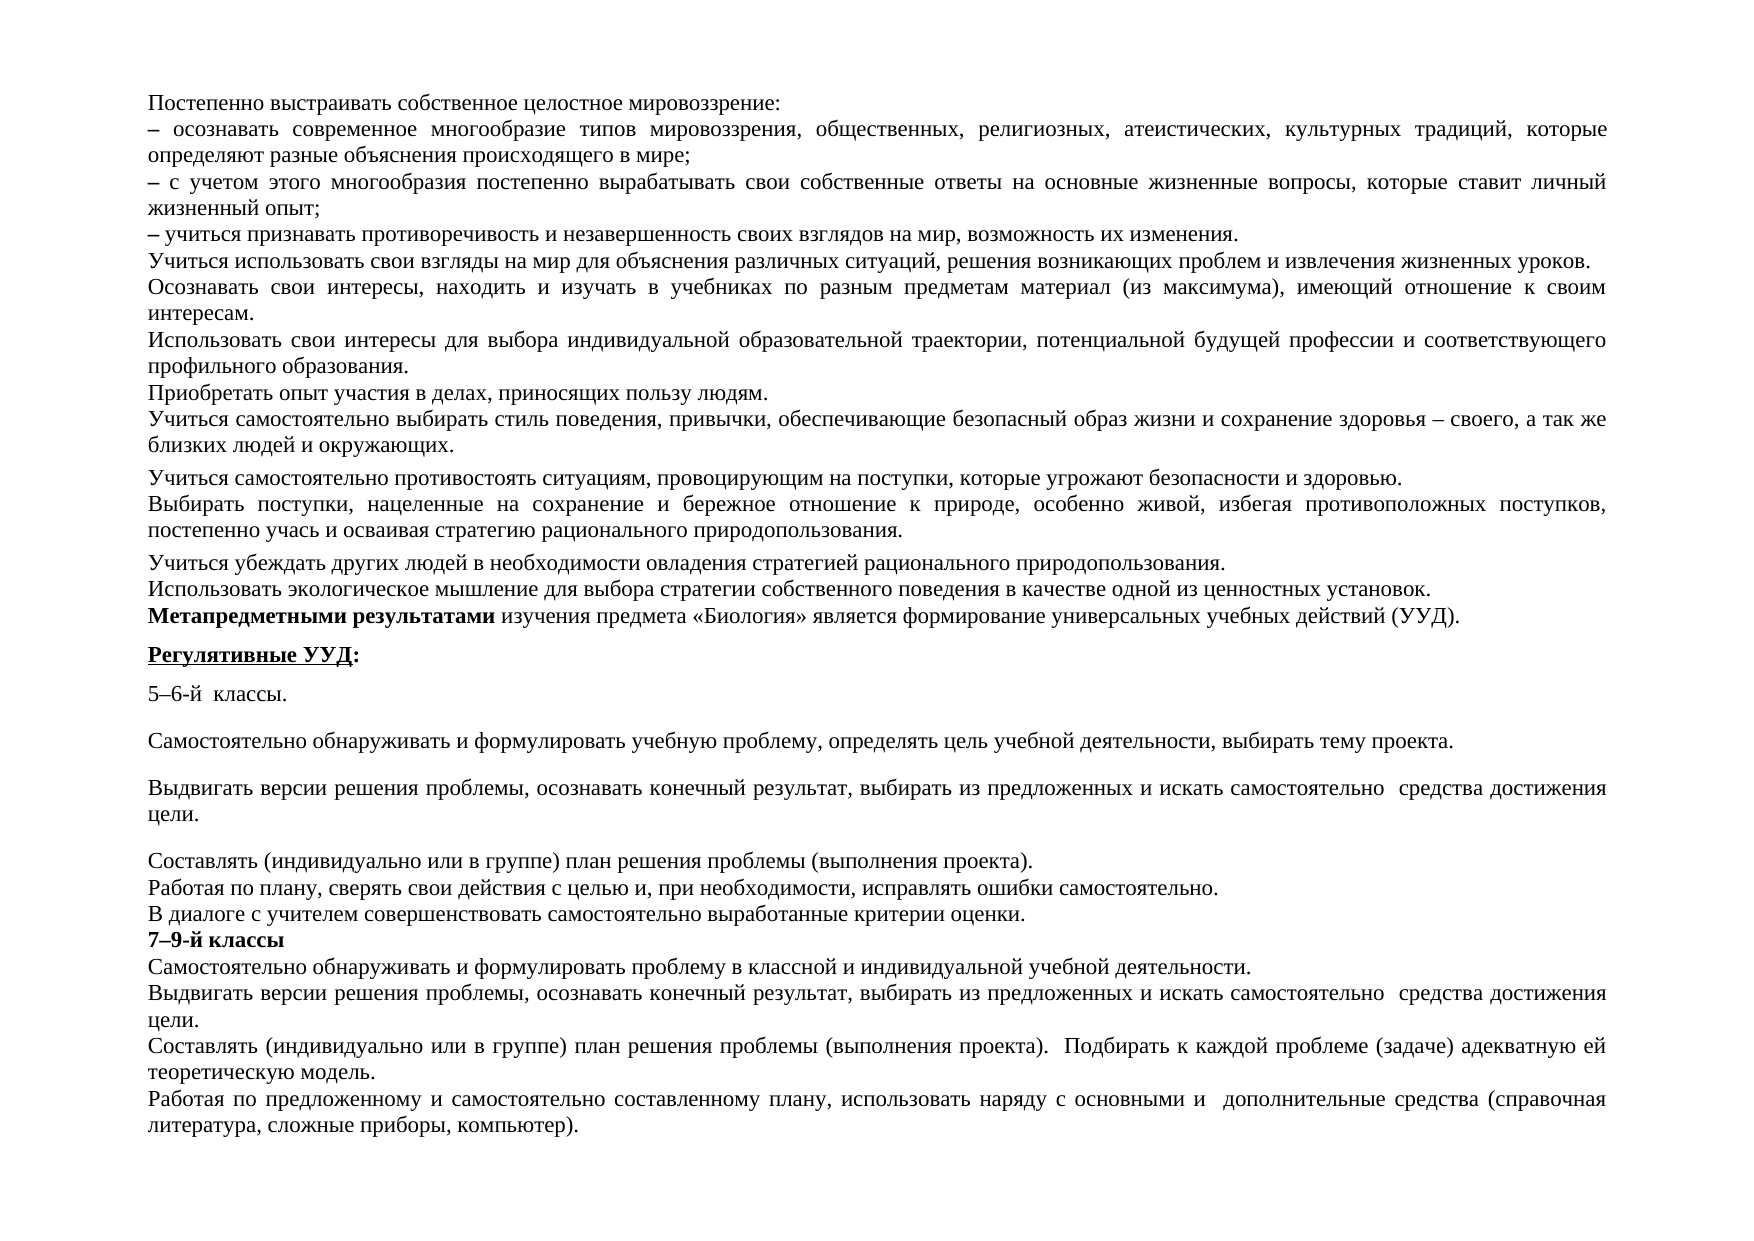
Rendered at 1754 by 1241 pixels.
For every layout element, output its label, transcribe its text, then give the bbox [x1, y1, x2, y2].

text Самостоятельно обнаруживать и формулировать проблему в классной и индивидуальной учебной деятельности. [148, 953, 1609, 979]
text Метапредметными результатами изучения предмета «Биология» является формирование универсальных учебных действий (УУД). [148, 602, 1609, 628]
text – осознавать современное многообразие типов мировоззрения, общественных, религиозных, атеистических, культурных традиций, которые определяют разные объяснения происходящего в мире; [148, 115, 1609, 168]
text Регулятивные УУД: [148, 641, 1609, 667]
text Выбирать поступки, нацеленные на сохранение и бережное отношение к природе, особенно живой, избегая противоположных поступков, постепенно учась и осваивая стратегию рационального природопользования. [148, 490, 1609, 543]
text Учиться использовать свои взгляды на мир для объяснения различных ситуаций, решения возникающих проблем и извлечения жизненных уроков. [148, 247, 1609, 273]
text Осознавать свои интересы, находить и изучать в учебниках по разным предметам материал (из максимума), имеющий отношение к своим интересам. [148, 273, 1609, 326]
text Учиться самостоятельно выбирать стиль поведения, привычки, обеспечивающие безопасный образ жизни и сохранение здоровья – своего, а так же близких людей и окружающих. [148, 405, 1609, 458]
text 7–9-й классы [148, 927, 1609, 953]
text Приобретать опыт участия в делах, приносящих пользу людям. [148, 378, 1609, 405]
text Использовать экологическое мышление для выбора стратегии собственного поведения в качестве одной из ценностных установок. [148, 576, 1609, 602]
text Выдвигать версии решения проблемы, осознавать конечный результат, выбирать из предложенных и искать самостоятельно средства достижения цели. [148, 774, 1609, 827]
text В диалоге с учителем совершенствовать самостоятельно выработанные критерии оценки. [148, 900, 1609, 927]
text – учиться признавать противоречивость и незавершенность своих взглядов на мир, возможность их изменения. [148, 220, 1609, 247]
text Составлять (индивидуально или в группе) план решения проблемы (выполнения проекта). [148, 847, 1609, 874]
text Выдвигать версии решения проблемы, осознавать конечный результат, выбирать из предложенных и искать самостоятельно средства достижения цели. [148, 979, 1609, 1032]
text 5–6-й классы. [148, 679, 1609, 706]
text Работая по предложенному и самостоятельно составленному плану, использовать наряду с основными и дополнительные средства (справочная литература, сложные приборы, компьютер). [148, 1085, 1609, 1137]
text Использовать свои интересы для выбора индивидуальной образовательной траектории, потенциальной будущей профессии и соответствующего профильного образования. [148, 326, 1609, 378]
text – с учетом этого многообразия постепенно вырабатывать свои собственные ответы на основные жизненные вопросы, которые ставит личный жизненный опыт; [148, 168, 1609, 220]
text Учиться самостоятельно противостоять ситуациям, провоцирующим на поступки, которые угрожают безопасности и здоровью. [148, 464, 1609, 490]
text Самостоятельно обнаруживать и формулировать учебную проблему, определять цель учебной деятельности, выбирать тему проекта. [148, 727, 1609, 753]
text Составлять (индивидуально или в группе) план решения проблемы (выполнения проекта). Подбирать к каждой проблеме (задаче) адекватную ей теоретическую модель. [148, 1032, 1609, 1085]
text Постепенно выстраивать собственное целостное мировоззрение: [148, 89, 1609, 115]
text Работая по плану, сверять свои действия с целью и, при необходимости, исправлять ошибки самостоятельно. [148, 874, 1609, 900]
text Учиться убеждать других людей в необходимости овладения стратегией рационального природопользования. [148, 549, 1609, 576]
